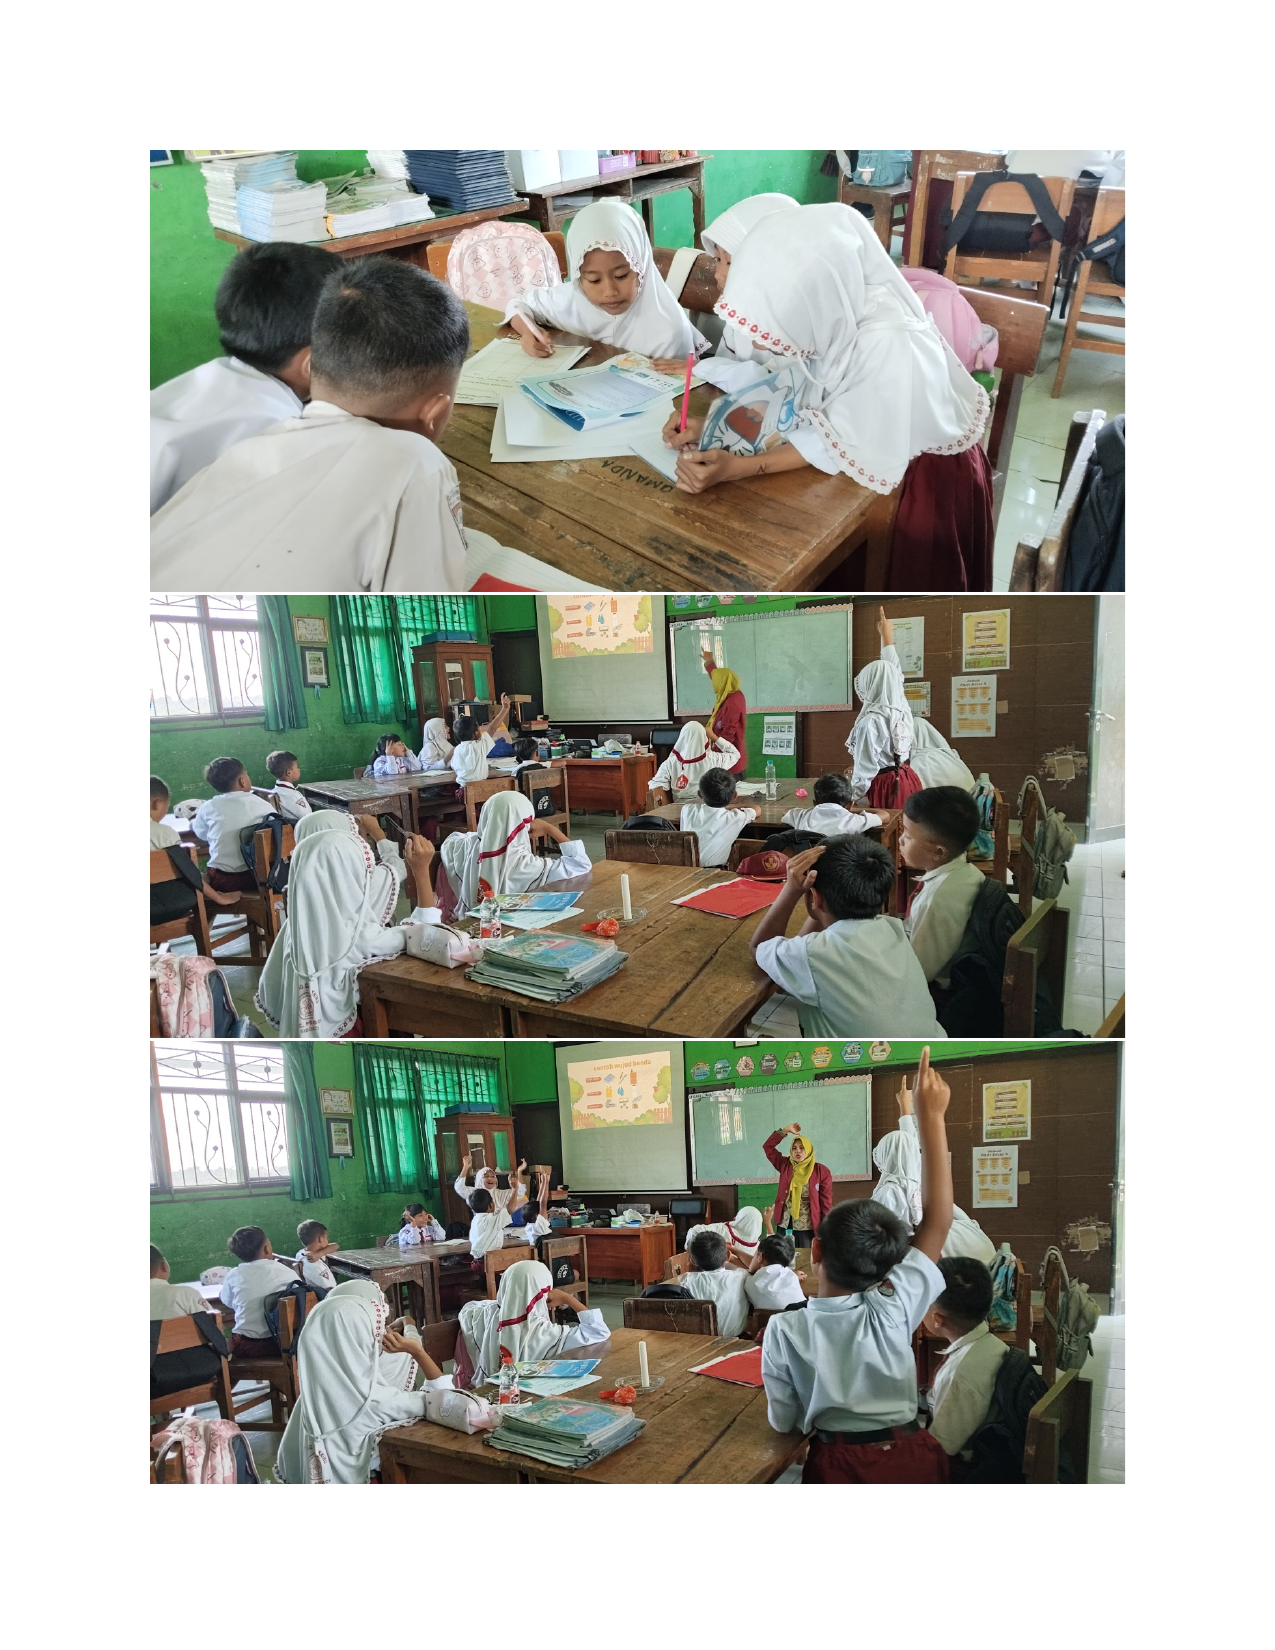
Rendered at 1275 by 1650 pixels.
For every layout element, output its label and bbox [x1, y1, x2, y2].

picture [150, 595, 1125, 1038]
picture [150, 1041, 1125, 1484]
picture [150, 150, 1125, 592]
